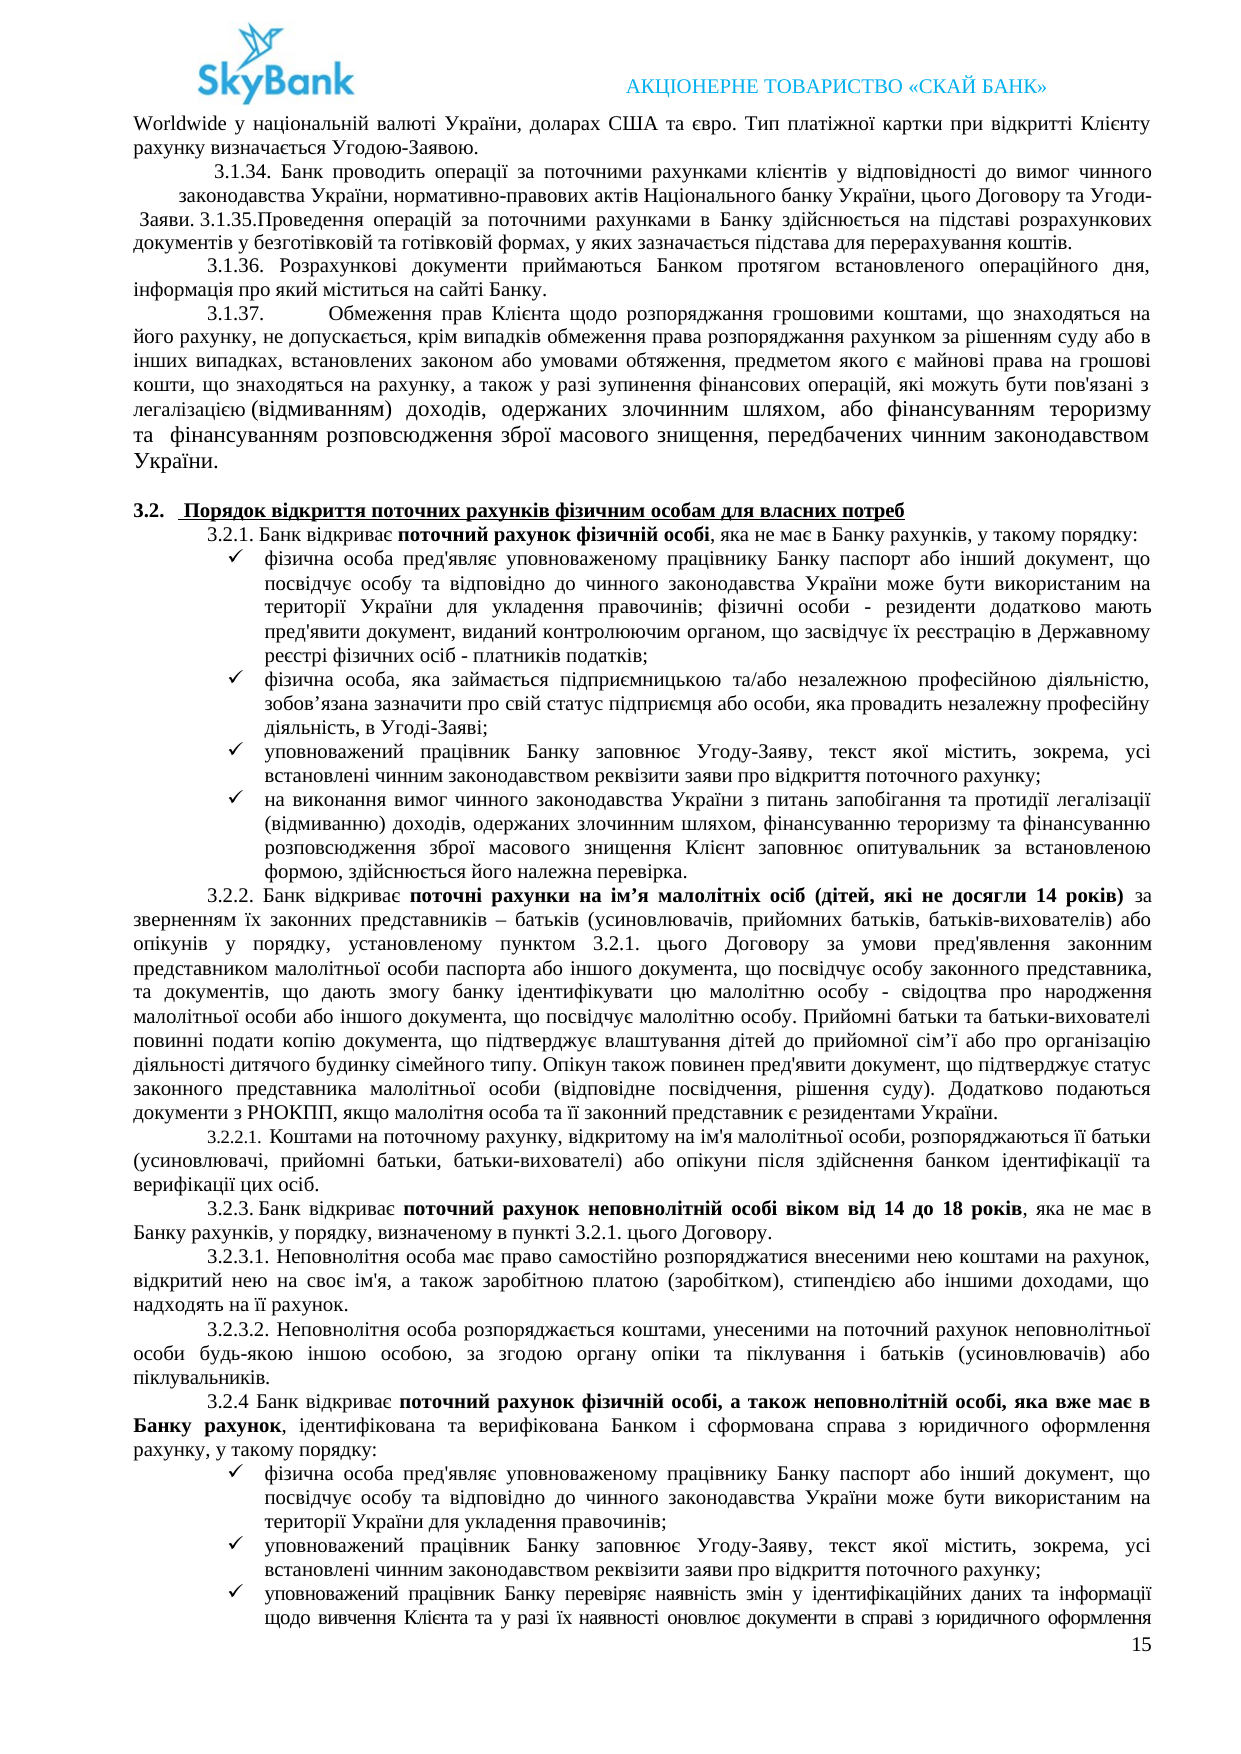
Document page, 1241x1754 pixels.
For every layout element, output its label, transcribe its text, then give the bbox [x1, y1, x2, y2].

list Банк відкриває поточний рахунок неповнолітній особі віком від 14 до 18 років, яка не має в Банку рахунків, у порядку, визначеному в пункті 3.2.1. цього Договору. [133, 1196, 1152, 1244]
picture [627, 82, 634, 91]
list фізична особа пред'являє уповноваженому працівнику Банку паспорт або інший документ, що посвідчує особу та відповідно до чинного законодавства України може бути використаним на території України для укладення правочинів; [227, 1461, 1151, 1533]
text 3.2.4 Банк відкриває поточний рахунок фізичній особі, а також неповнолітній особі, яка вже має в Банку рахунок, ідентифікована та верифікована Банком і сформована справа з юридичного оформлення рахунку, у такому порядку: [133, 1389, 1151, 1461]
list Неповнолітня особа розпоряджається коштами, унесеними на поточний рахунок неповнолітньої особи будь-якою іншою особою, за згодою органу опіки та піклування і батьків (усиновлювачів) або піклувальників. [133, 1316, 1151, 1389]
list фізична особа, яка займається підприємницькою та/або незалежною професійною діяльністю, зобов’язана зазначити про свій статус підприємця або особи, яка провадить незалежну професійну діяльність, в Угоді-Заяві; [227, 667, 1151, 739]
list Неповнолітня особа має право самостійно розпоряджатися внесеними нею коштами на рахунок, відкритий нею на своє ім'я, а також заробітною платою (заробітком), стипендією або іншими доходами, що надходять на її рахунок. [133, 1244, 1151, 1316]
list фізична особа пред'являє уповноваженому працівнику Банку паспорт або інший документ, що посвідчує особу та відповідно до чинного законодавства України може бути використаним на території України для укладення правочинів; фізичні особи - резиденти додатково мають пред'явити документ, виданий контролюючим органом, що засвідчує їх реєстрацію в Державному реєстрі фізичних осіб - платників податків; [227, 546, 1152, 667]
text документів у безготівковій та готівковій формах, у яких зазначається підстава для перерахування коштів. [133, 231, 1196, 254]
list Банк відкриває поточні рахунки на ім’я малолітніх осіб (дітей, які не досягли 14 років) за зверненням їх законних представників – батьків (усиновлювачів, прийомних батьків, батьків-вихователів) або опікунів у порядку, установленому пунктом 3.2.1. цього Договору за умови пред'явлення законним представником малолітньої особи паспорта або іншого документа, що посвідчує особу законного представника, та документів, що дають змогу банку ідентифікувати цю малолітню особу - свідоцтва про народження малолітньої особи або іншого документа, що посвідчує малолітню особу. Прийомні батьки та батьки-вихователі повинні подати копію документа, що підтверджує влаштування дітей до прийомної сімʼї або про організацію діяльності дитячого будинку сімейного типу. Опікун також повинен пред'явити документ, що підтверджує статус законного представника малолітньої особи (відповідне посвідчення, рішення суду). Додатково подаються документи з РНОКПП, якщо малолітня особа та її законний представник є резидентами України. [133, 883, 1152, 1124]
text 3.1.34. Банк проводить операції за поточними рахунками клієнтів у відповідності до вимог чинного законодавства України, нормативно-правових актів Національного банку України, цього Договору та Угоди-Заяви. 3.1.35.Проведення операцій за поточними рахунками в Банку здійснюється на підставі розрахункових [133, 160, 1152, 231]
list уповноважений працівник Банку заповнює Угоду-Заяву, текст якої містить, зокрема, усі встановлені чинним законодавством реквізити заяви про відкриття поточного рахунку; [227, 739, 1151, 787]
list на виконання вимог чинного законодавства України з питань запобігання та протидії легалізації (відмиванню) доходів, одержаних злочинним шляхом, фінансуванню тероризму та фінансуванню розповсюдження зброї масового знищення Клієнт заповнює опитувальник за встановленою формою, здійснюється його належна перевірка. [227, 787, 1151, 883]
list Банк відкриває поточний рахунок фізичній особі, яка не має в Банку рахунків, у такому порядку: [207, 522, 1196, 546]
picture [197, 21, 357, 106]
subtitle Порядок відкриття поточних рахунків фізичним особам для власних потреб [133, 498, 1196, 522]
list Розрахункові документи приймаються Банком протягом встановленого операційного дня, інформація про який міститься на сайті Банку. [133, 254, 1151, 301]
picture [807, 82, 814, 91]
list Обмеження прав Клієнта щодо розпоряджання грошовими коштами, що знаходяться на його рахунку, не допускається, крім випадків обмеження права розпоряджання рахунком за рішенням суду або в інших випадках, встановлених законом або умовами обтяження, предметом якого є майнові права на грошові кошти, що знаходяться на рахунку, а також у разі зупинення фінансових операцій, які можуть бути пов'язані з легалізацією (відмиванням) доходів, одержаних злочинним шляхом, або фінансуванням тероризму та фінансуванням розповсюдження зброї масового знищення, передбачених чинним законодавством України. [133, 301, 1151, 473]
list уповноважений працівник Банку заповнює Угоду-Заяву, текст якої містить, зокрема, усі встановлені чинним законодавством реквізити заяви про відкриття поточного рахунку; [227, 1533, 1151, 1581]
list Коштами на поточному рахунку, відкритому на ім'я малолітньої особи, розпоряджаються її батьки (усиновлювачі, прийомні батьки, батьки-вихователі) або опікуни після здійснення банком ідентифікації та верифікації цих осіб. [133, 1124, 1151, 1196]
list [227, 1581, 1152, 1629]
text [133, 112, 1151, 159]
